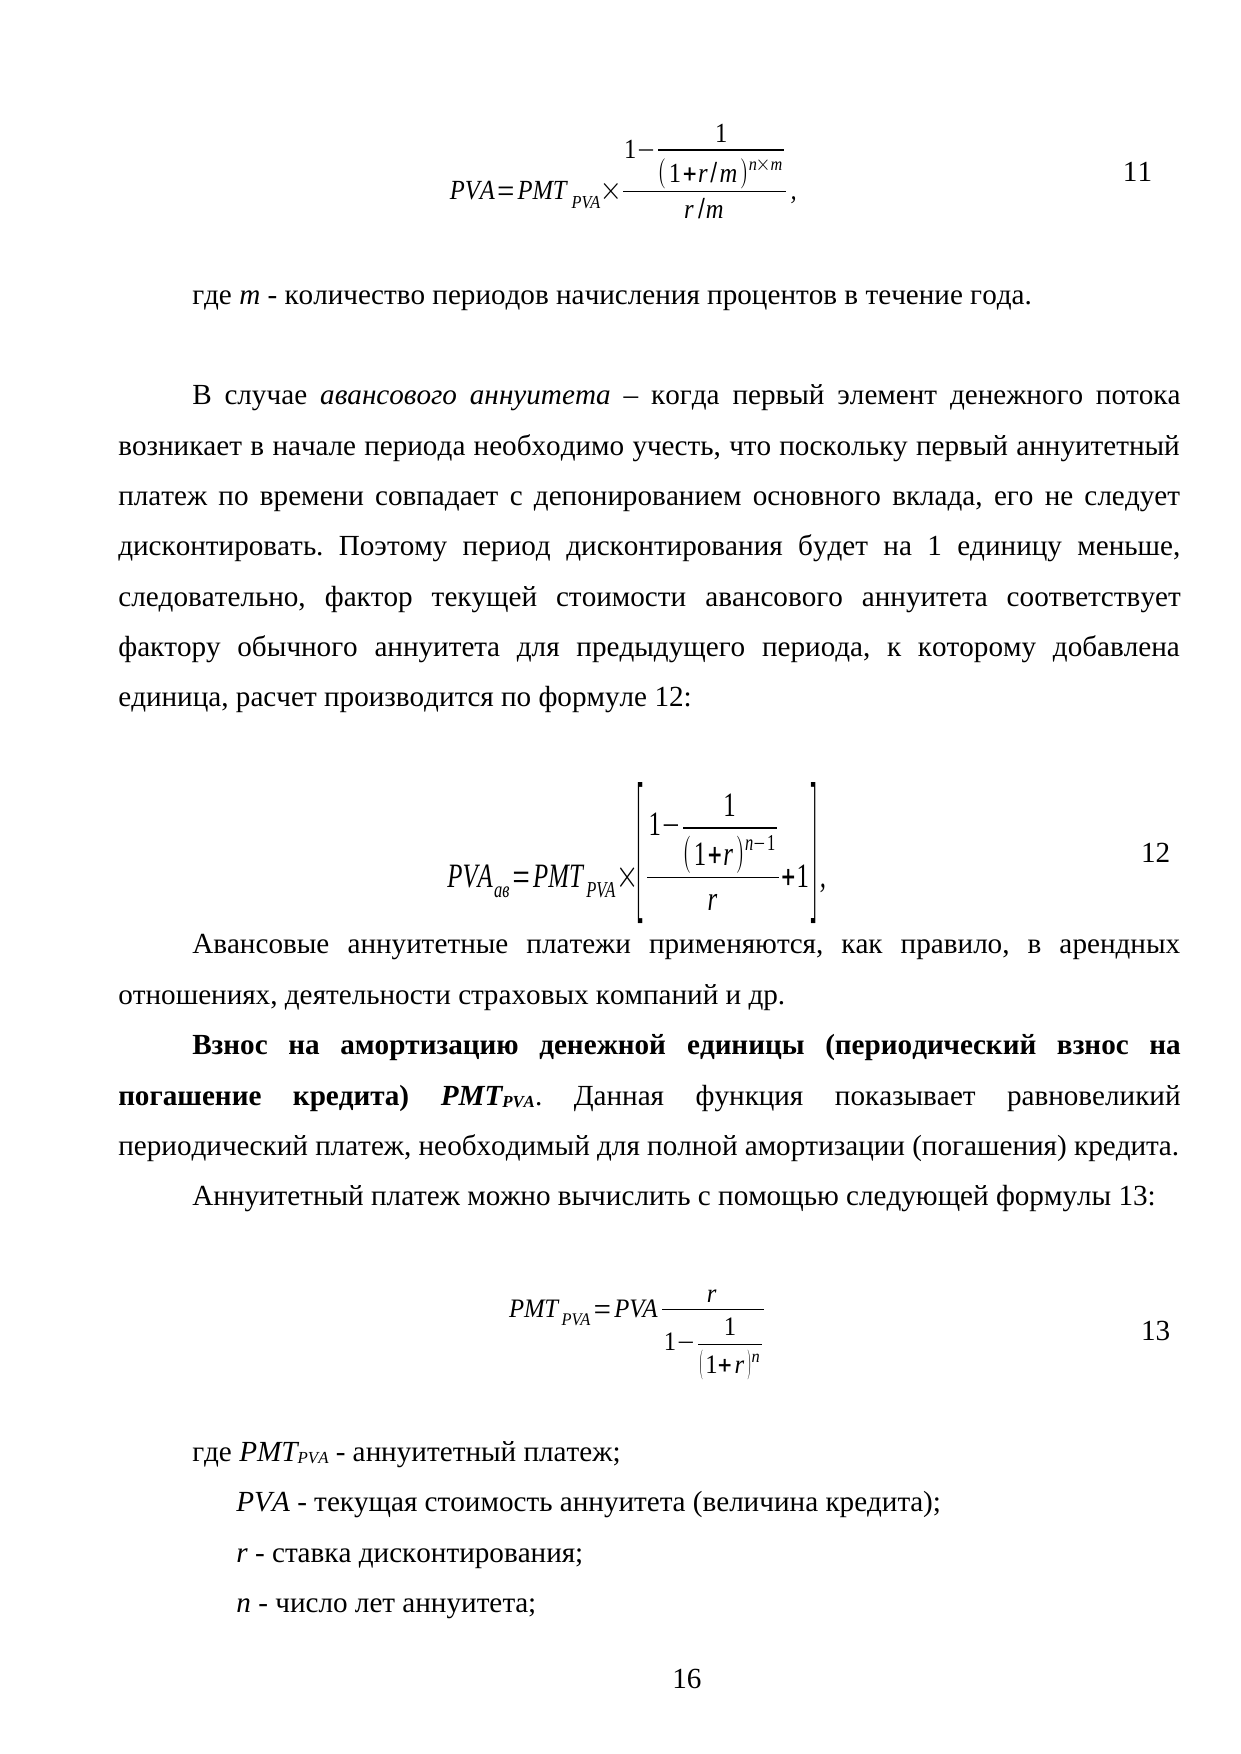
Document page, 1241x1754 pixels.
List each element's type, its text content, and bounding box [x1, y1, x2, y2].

table_header [118, 1279, 1083, 1384]
text В случае авансового аннуитета – когда первый элемент денежного потока возникает в начале периода необходимо учесть, что поскольку первый аннуитетный платеж по времени совпадает с депонированием основного вклада, его не следует дисконтировать. Поэтому период дисконтирования будет на 1 единицу меньше, следовательно, фактор текущей стоимости авансового аннуитета соответствует фактору обычного аннуитета для предыдущего периода, к которому добавлена единица, расчет производится по формуле 12: [118, 377, 1181, 713]
text где PMTPVA - аннуитетный платеж; [118, 1434, 1181, 1468]
text Взнос на амортизацию денежной единицы (периодический взнос на погашение кредита) PMTPVA. Данная функция показывает равновеликий периодический платеж, необходимый для полной амортизации (погашения) кредита. [118, 1027, 1181, 1161]
table_header [136, 118, 1037, 226]
table_header 13 [1083, 1279, 1181, 1384]
table_header [118, 780, 1083, 927]
text Авансовые аннуитетные платежи применяются, как правило, в арендных отношениях, деятельности страховых компаний и др. [118, 927, 1181, 1011]
table_header 11 [1037, 118, 1163, 226]
text r - ставка дисконтирования; [118, 1535, 1181, 1568]
text где m - количество периодов начисления процентов в течение года. [118, 277, 1181, 310]
table_header 12 [1084, 780, 1181, 927]
text Аннуитетный платеж можно вычислить с помощью следующей формулы 13: [118, 1178, 1181, 1212]
text n - число лет аннуитета; [118, 1585, 1181, 1618]
text PVА - текущая стоимость аннуитета (величина кредита); [118, 1484, 1181, 1518]
